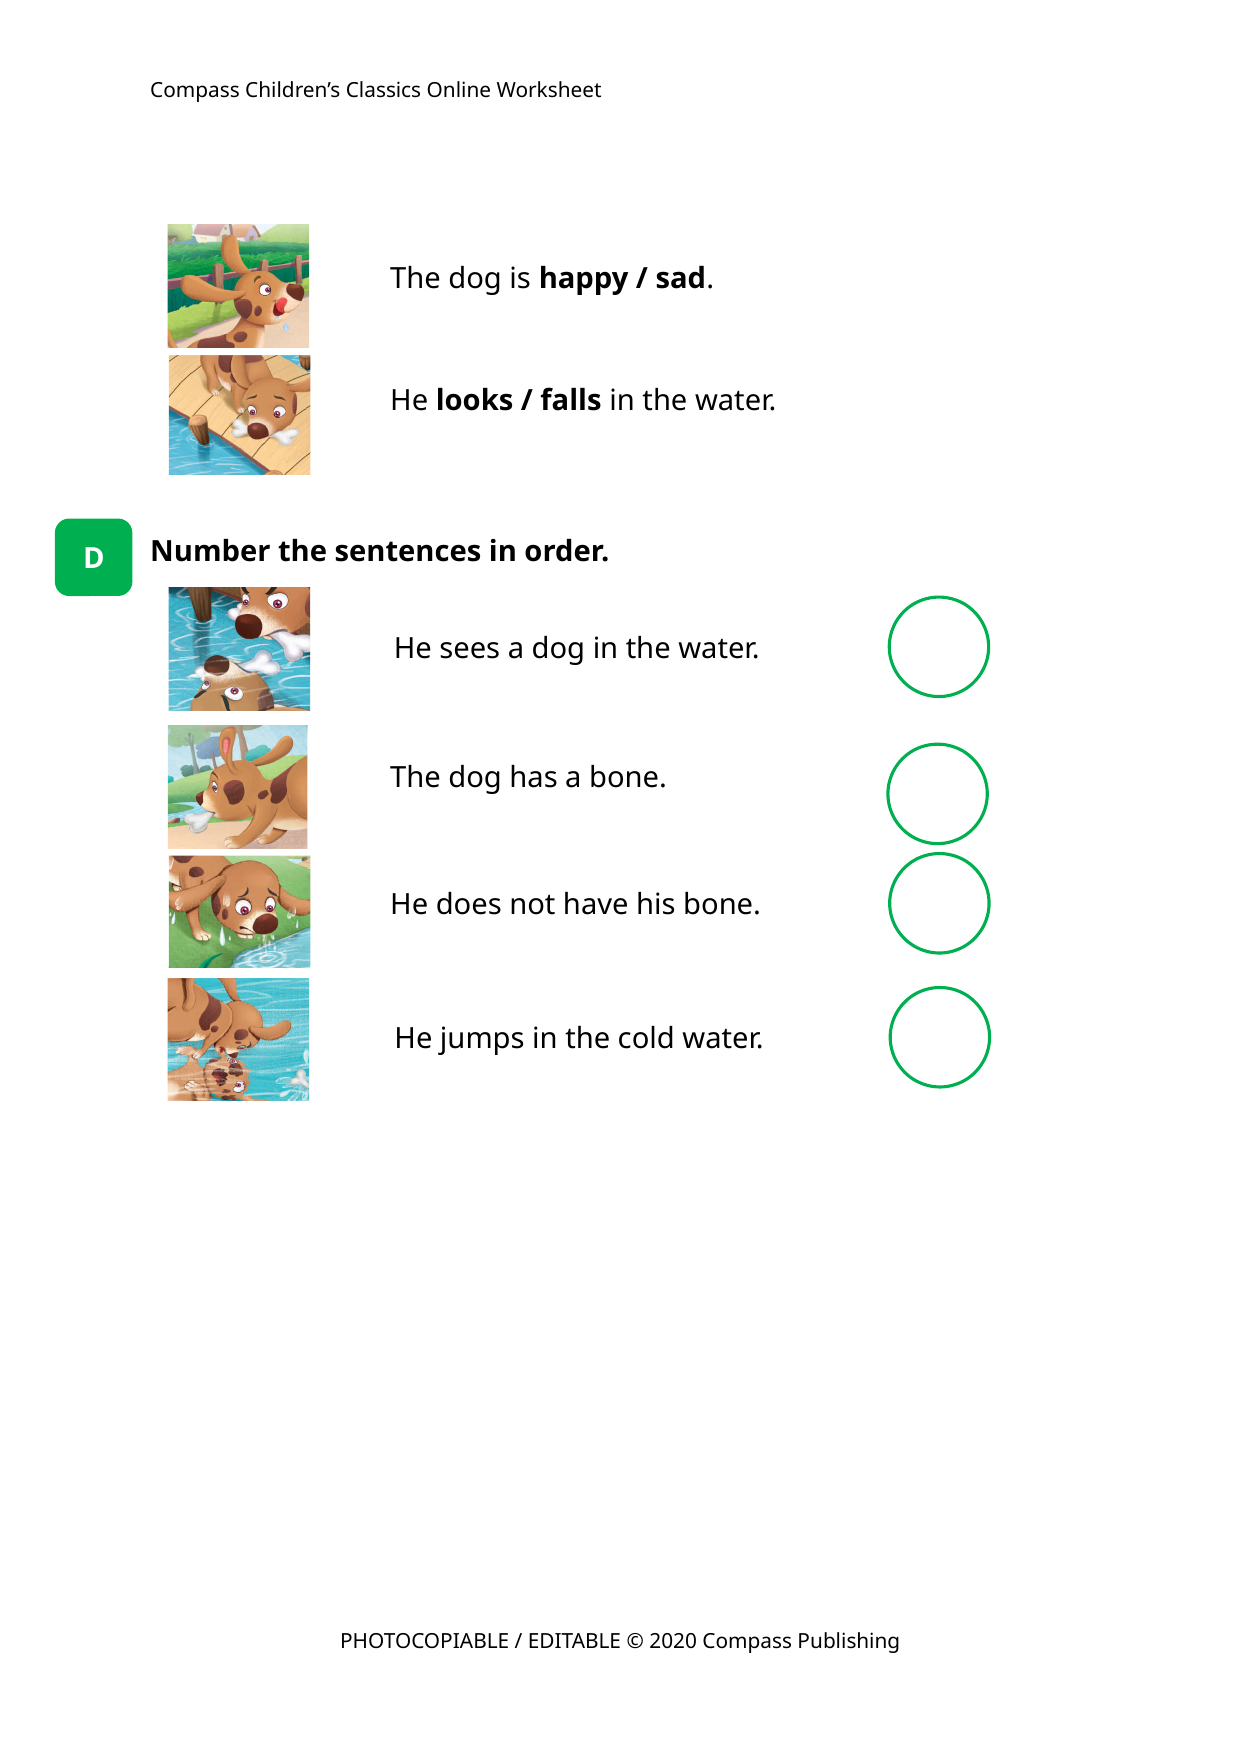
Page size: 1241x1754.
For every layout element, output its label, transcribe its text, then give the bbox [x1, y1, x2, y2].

picture [167, 725, 308, 849]
picture [168, 856, 311, 968]
text Number the sentences in order. [150, 530, 1090, 570]
picture [168, 587, 311, 711]
picture [167, 978, 310, 1101]
picture [168, 356, 311, 475]
picture [167, 224, 310, 348]
